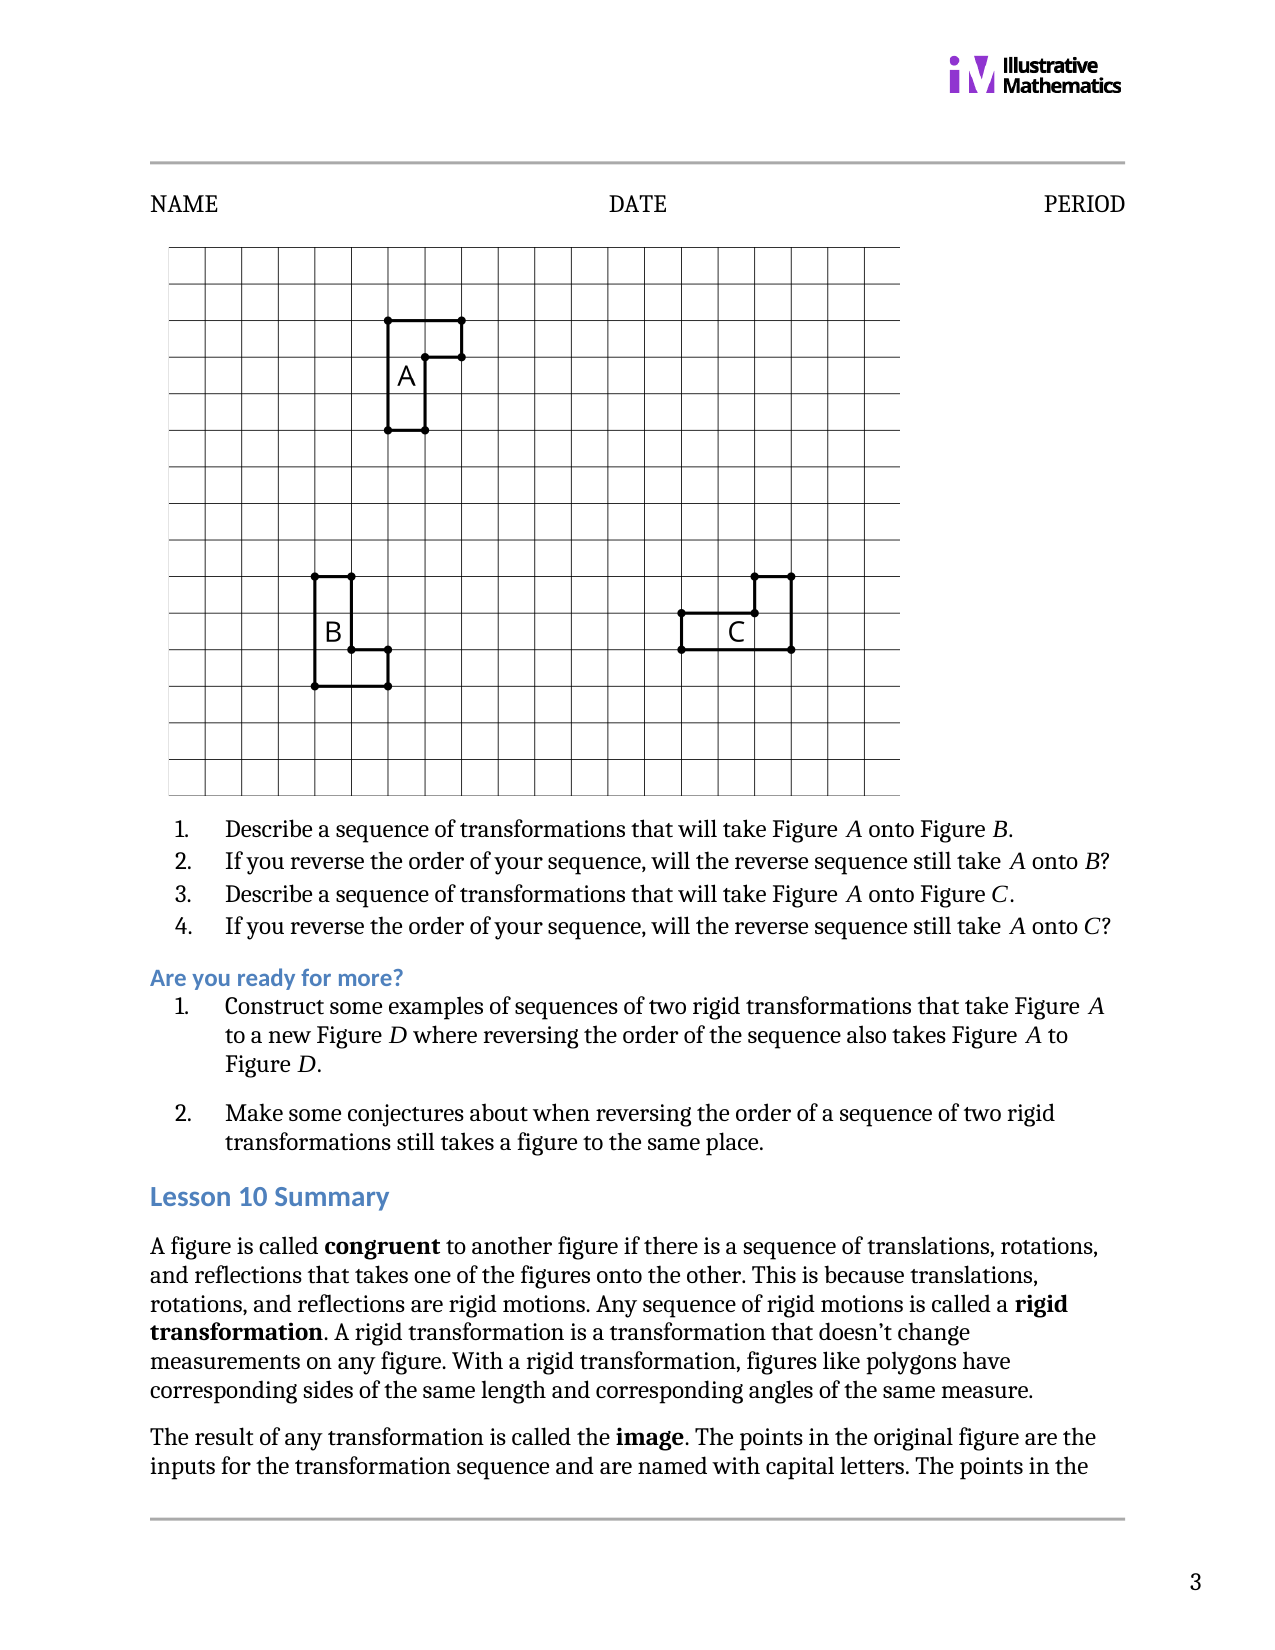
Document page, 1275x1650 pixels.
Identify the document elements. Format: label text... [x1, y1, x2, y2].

list If you reverse the order of your sequence, will the reverse sequence still take onto ? [175, 847, 1125, 876]
list If you reverse the order of your sequence, will the reverse sequence still take onto ? [175, 912, 1125, 941]
list Describe a sequence of transformations that will take Figure onto Figure . [175, 880, 1125, 908]
subtitle Lesson 10 Summary [150, 1178, 1125, 1213]
list Make some conjectures about when reversing the order of a sequence of two rigid transformations still takes a figure to the same place. [175, 1099, 1125, 1157]
picture [949, 55, 1121, 93]
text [150, 1423, 1125, 1481]
list Describe a sequence of transformations that will take Figure onto Figure . [175, 815, 1125, 843]
list Construct some examples of sequences of two rigid transformations that take Figure to a new Figure where reversing the order of the sequence also takes Figure to Figure . [175, 992, 1125, 1078]
picture [168, 247, 900, 796]
text A figure is called congruent to another figure if there is a sequence of translations, rotations, and reflections that takes one of the figures onto the other. This is because translations, rotations, and reflections are rigid motions. Any sequence of rigid motions is called a rigid transformation. A rigid transformation is a transformation that doesn’t change measurements on any figure. With a rigid transformation, figures like polygons have corresponding sides of the same length and corresponding angles of the same measure. [150, 1232, 1125, 1404]
subtitle Are you ready for more? [150, 962, 1125, 992]
